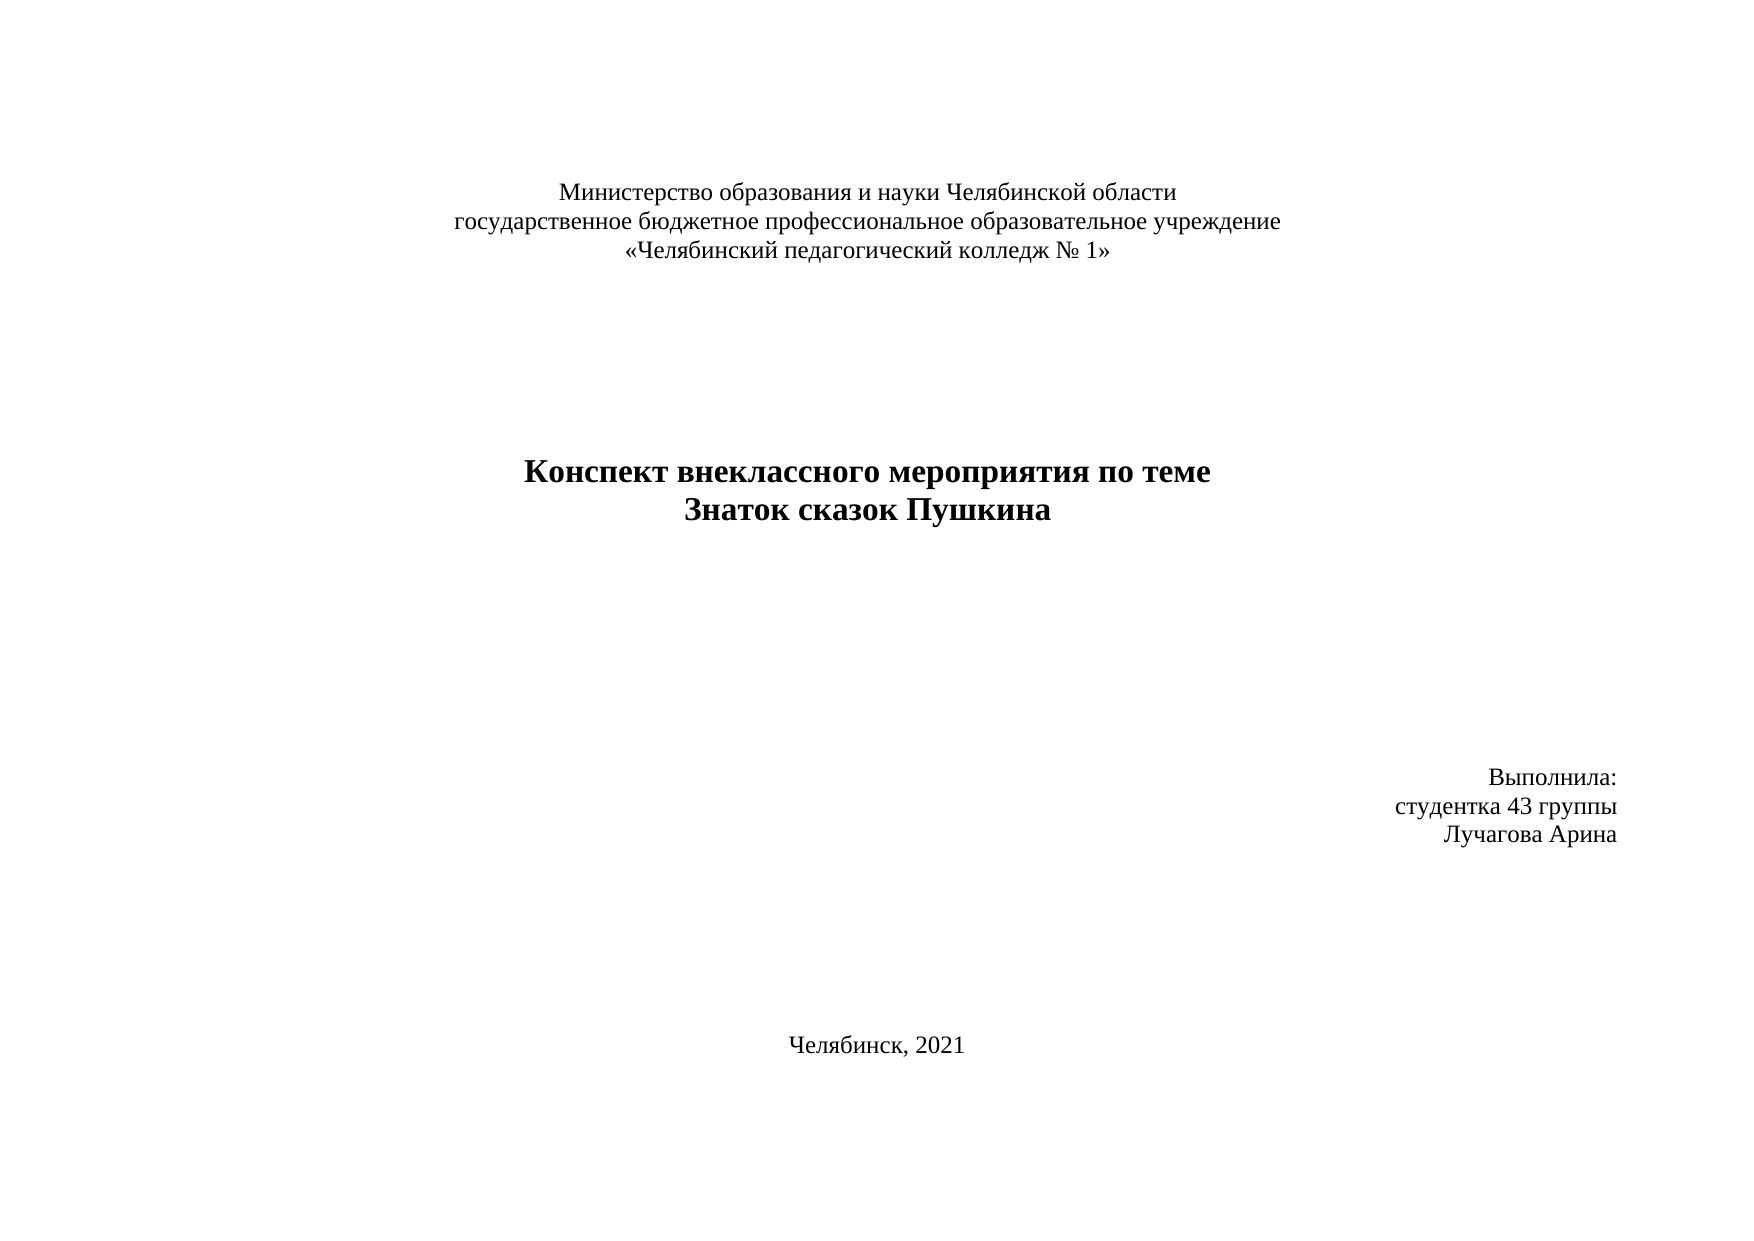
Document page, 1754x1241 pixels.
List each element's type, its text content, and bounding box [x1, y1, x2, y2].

text Лучагова Арина [118, 819, 1617, 848]
text студентка 43 группы [118, 791, 1617, 819]
text Челябинск, 2021 [118, 1030, 1636, 1059]
text Министерство образования и науки Челябинской области [118, 177, 1617, 206]
text «Челябинский педагогический колледж № 1» [118, 235, 1617, 263]
text Знаток сказок Пушкина [118, 489, 1617, 528]
text Конспект внеклассного мероприятия по теме [118, 451, 1617, 489]
text государственное бюджетное профессиональное образовательное учреждение [118, 206, 1617, 235]
text Выполнила: [118, 762, 1617, 791]
